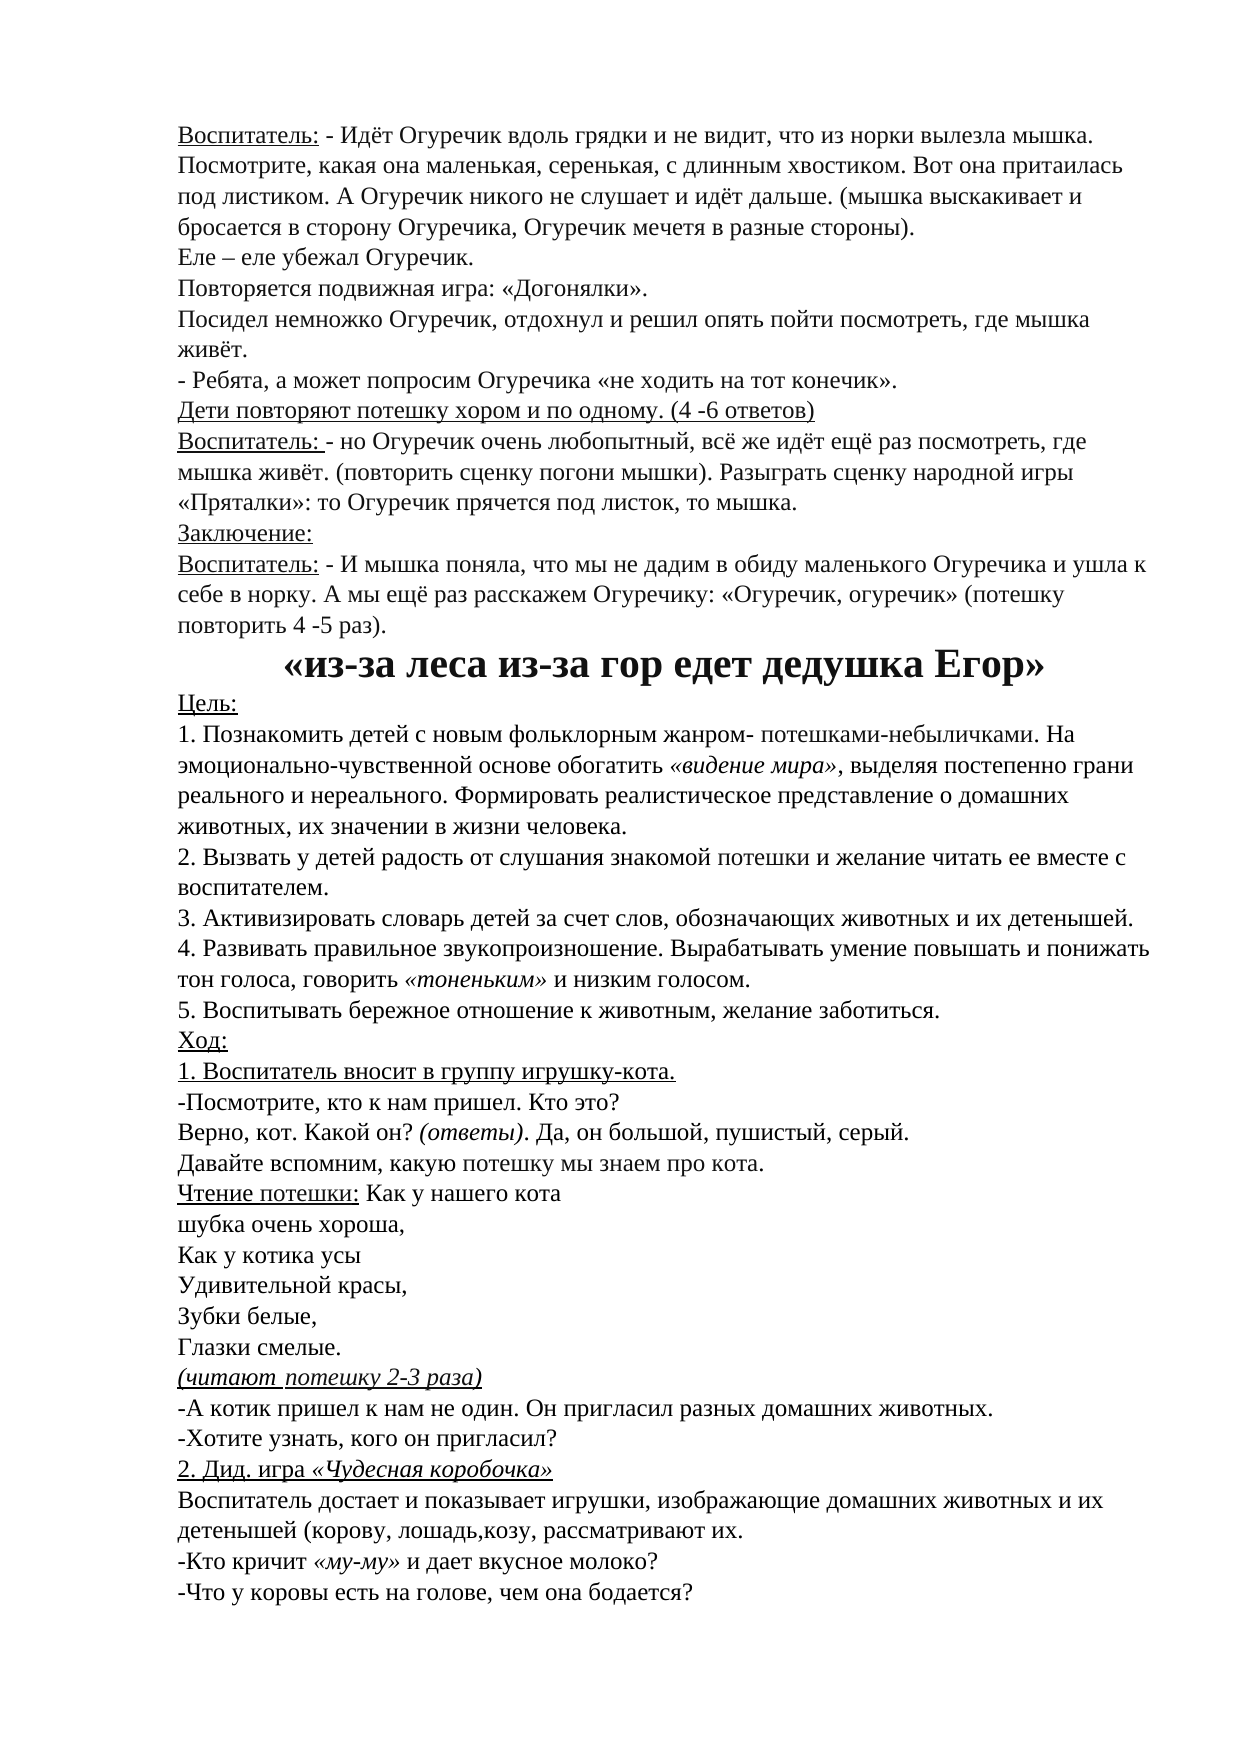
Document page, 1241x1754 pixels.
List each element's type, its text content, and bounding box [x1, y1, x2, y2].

text Удивительной красы, [177, 1268, 1152, 1299]
text Зубки белые, [177, 1299, 1152, 1330]
text -Кто кричит «му-му» и дает вкусное молоко? [177, 1544, 1152, 1575]
text Ход: [177, 1023, 1152, 1054]
text 1. Воспитатель вносит в группу игрушку-кота. [177, 1054, 1152, 1085]
text Воспитатель достает и показывает игрушки, изображающие домашних животных и их детенышей (корову, лошадь,козу, рассматривают их. [177, 1483, 1152, 1544]
text 3. Активизировать словарь детей за счет слов, обозначающих животных и их детенышей. [177, 901, 1152, 932]
text «из-за леса из-за гор едет дедушка Егор» [177, 639, 1152, 687]
text Повторяется подвижная игра: «Догонялки». [177, 271, 1152, 302]
text -Что у коровы есть на голове, чем она бодается? [177, 1575, 1152, 1605]
text Еле – еле убежал Огуречик. [177, 241, 1152, 271]
text Дети повторяют потешку хором и по одному. (4 -6 ответов) [177, 394, 1152, 424]
text Заключение: [177, 516, 1152, 547]
text Верно, кот. Какой он? (ответы). Да, он большой, пушистый, серый. [177, 1115, 1152, 1146]
text Давайте вспомним, какую потешку мы знаем про кота. [177, 1146, 1152, 1177]
text - Ребята, а может попросим Огуречика «не ходить на тот конечик». [177, 363, 1152, 394]
text -Хотите узнать, кого он пригласил? [177, 1422, 1152, 1452]
text -А котик пришел к нам не один. Он пригласил разных домашних животных. [177, 1391, 1152, 1422]
text Чтение потешки: Как у нашего кота [177, 1177, 1152, 1207]
text Как у котика усы [177, 1238, 1152, 1268]
text Цель: [177, 687, 1152, 717]
text (читают потешку 2-3 раза) [177, 1360, 1152, 1391]
text 1. Познакомить детей с новым фольклорным жанром- потешками-небыличками. На эмоционально-чувственной основе обогатить «видение мира», выделяя постепенно грани реального и нереального. Формировать реалистическое представление о домашних животных, их значении в жизни человека. [177, 717, 1152, 840]
text 4. Развивать правильное звукопроизношение. Вырабатывать умение повышать и понижать тон голоса, говорить «тоненьким» и низким голосом. [177, 932, 1152, 993]
text Воспитатель: - И мышка поняла, что мы не дадим в обиду маленького Огуречика и ушла к себе в норку. А мы ещё раз расскажем Огуречику: «Огуречик, огуречик» (потешку повторить 4 -5 раз). [177, 547, 1152, 639]
text Воспитатель: - Идёт Огуречик вдоль грядки и не видит, что из норки вылезла мышка. Посмотрите, какая она маленькая, серенькая, с длинным хвостиком. Вот она притаилась под листиком. А Огуречик никого не слушает и идёт дальше. (мышка выскакивает и бросается в сторону Огуречика, Огуречик мечетя в разные стороны). [177, 118, 1152, 241]
text шубка очень хороша, [177, 1207, 1152, 1238]
text -Посмотрите, кто к нам пришел. Кто это? [177, 1085, 1152, 1115]
text Посидел немножко Огуречик, отдохнул и решил опять пойти посмотреть, где мышка живёт. [177, 302, 1152, 363]
text 2. Дид. игра «Чудесная коробочка» [177, 1452, 1152, 1483]
text Воспитатель: - но Огуречик очень любопытный, всё же идёт ещё раз посмотреть, где мышка живёт. (повторить сценку погони мышки). Разыграть сценку народной игры «Пряталки»: то Огуречик прячется под листок, то мышка. [177, 424, 1152, 516]
text Глазки смелые. [177, 1330, 1152, 1360]
text 5. Воспитывать бережное отношение к животным, желание заботиться. [177, 993, 1152, 1023]
text 2. Вызвать у детей радость от слушания знакомой потешки и желание читать ее вместе с воспитателем. [177, 840, 1152, 901]
